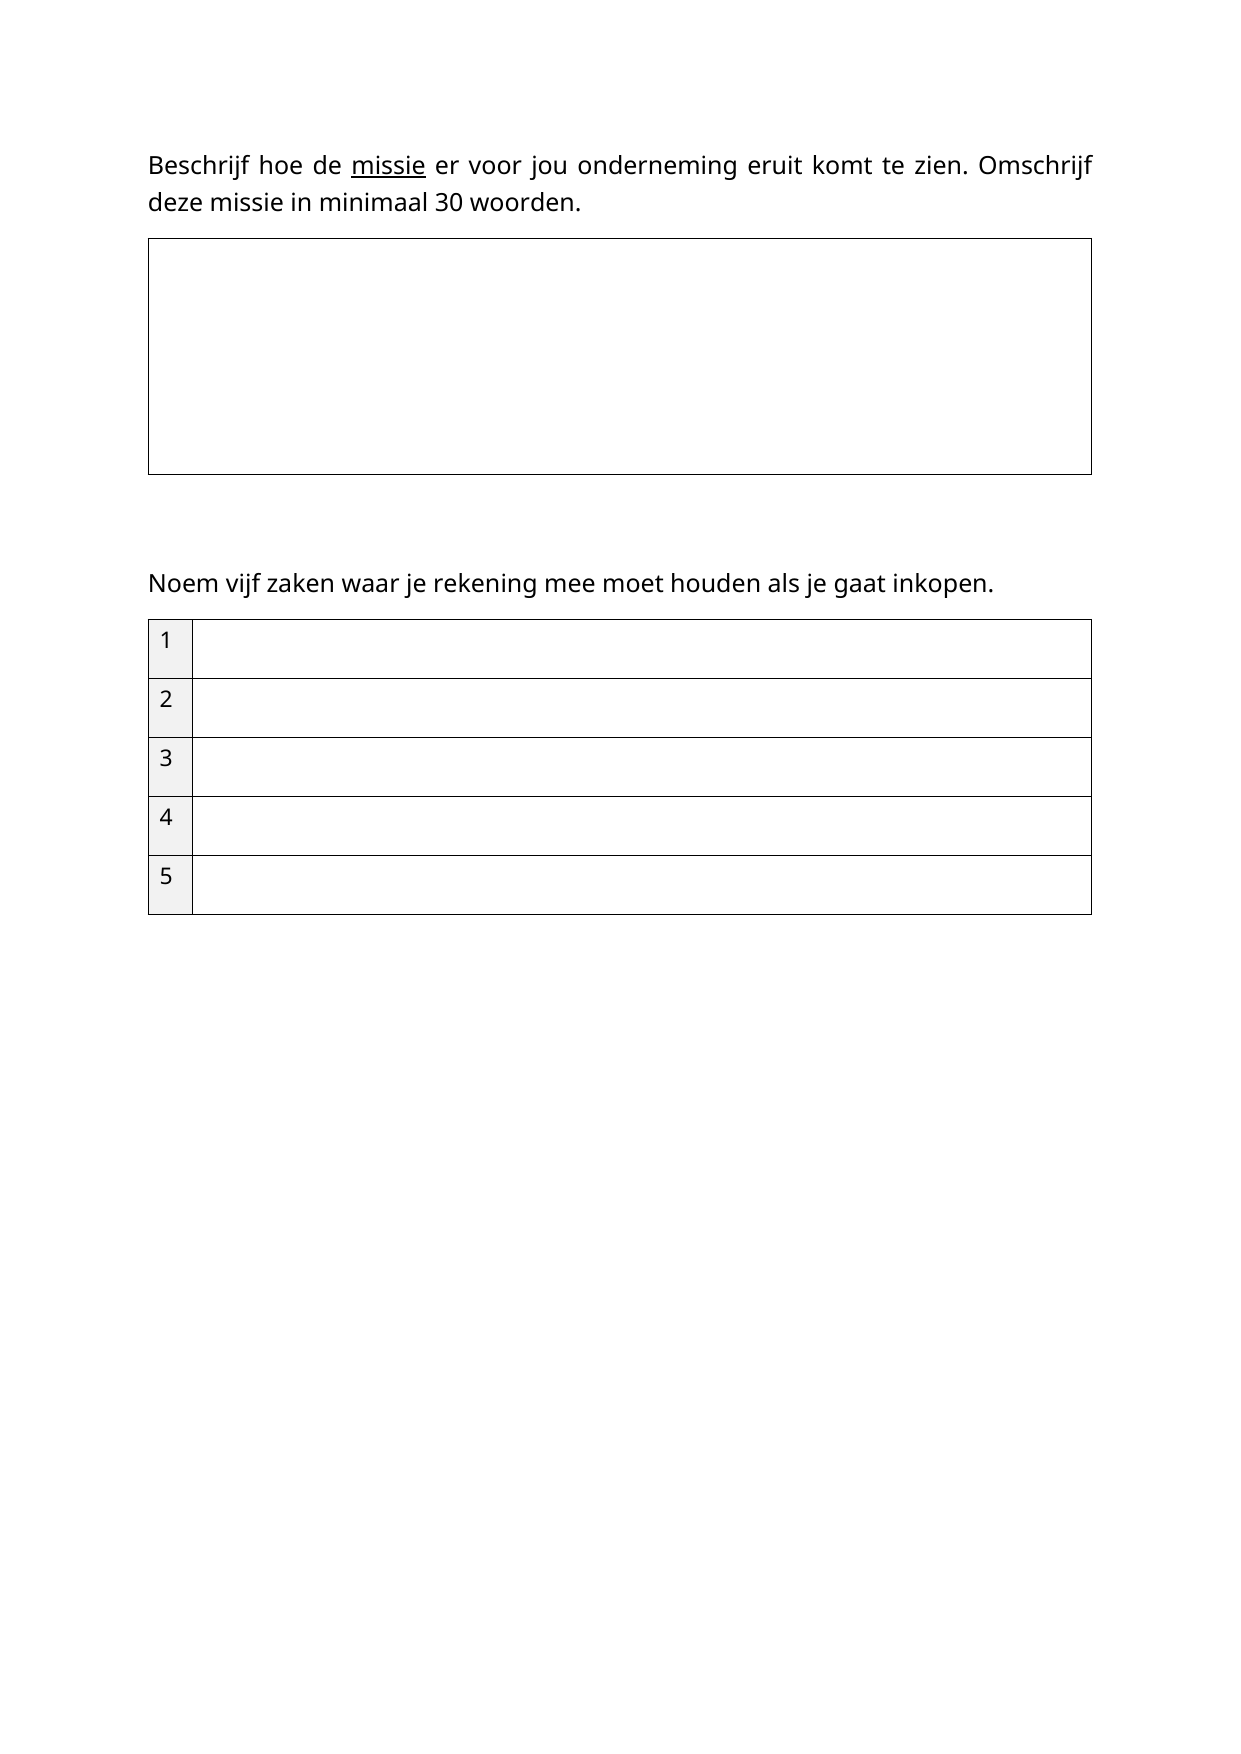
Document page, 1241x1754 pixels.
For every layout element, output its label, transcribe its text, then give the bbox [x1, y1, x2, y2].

table_cell 5 [149, 856, 192, 914]
table_cell 3 [149, 738, 192, 796]
text Beschrijf hoe de missie er voor jou onderneming eruit komt te zien. Omschrijf deze missie in minimaal 30 woorden. [148, 148, 1093, 218]
table_header [193, 620, 1091, 678]
table_cell [193, 797, 1091, 855]
table_cell [193, 679, 1091, 737]
text Noem vijf zaken waar je rekening mee moet houden als je gaat inkopen. [148, 565, 1093, 599]
table_header 1 [149, 620, 192, 678]
table_cell [193, 856, 1091, 914]
table_header [149, 239, 1091, 474]
table_cell [193, 738, 1091, 796]
table_cell 4 [149, 797, 192, 855]
table_cell 2 [149, 679, 192, 737]
